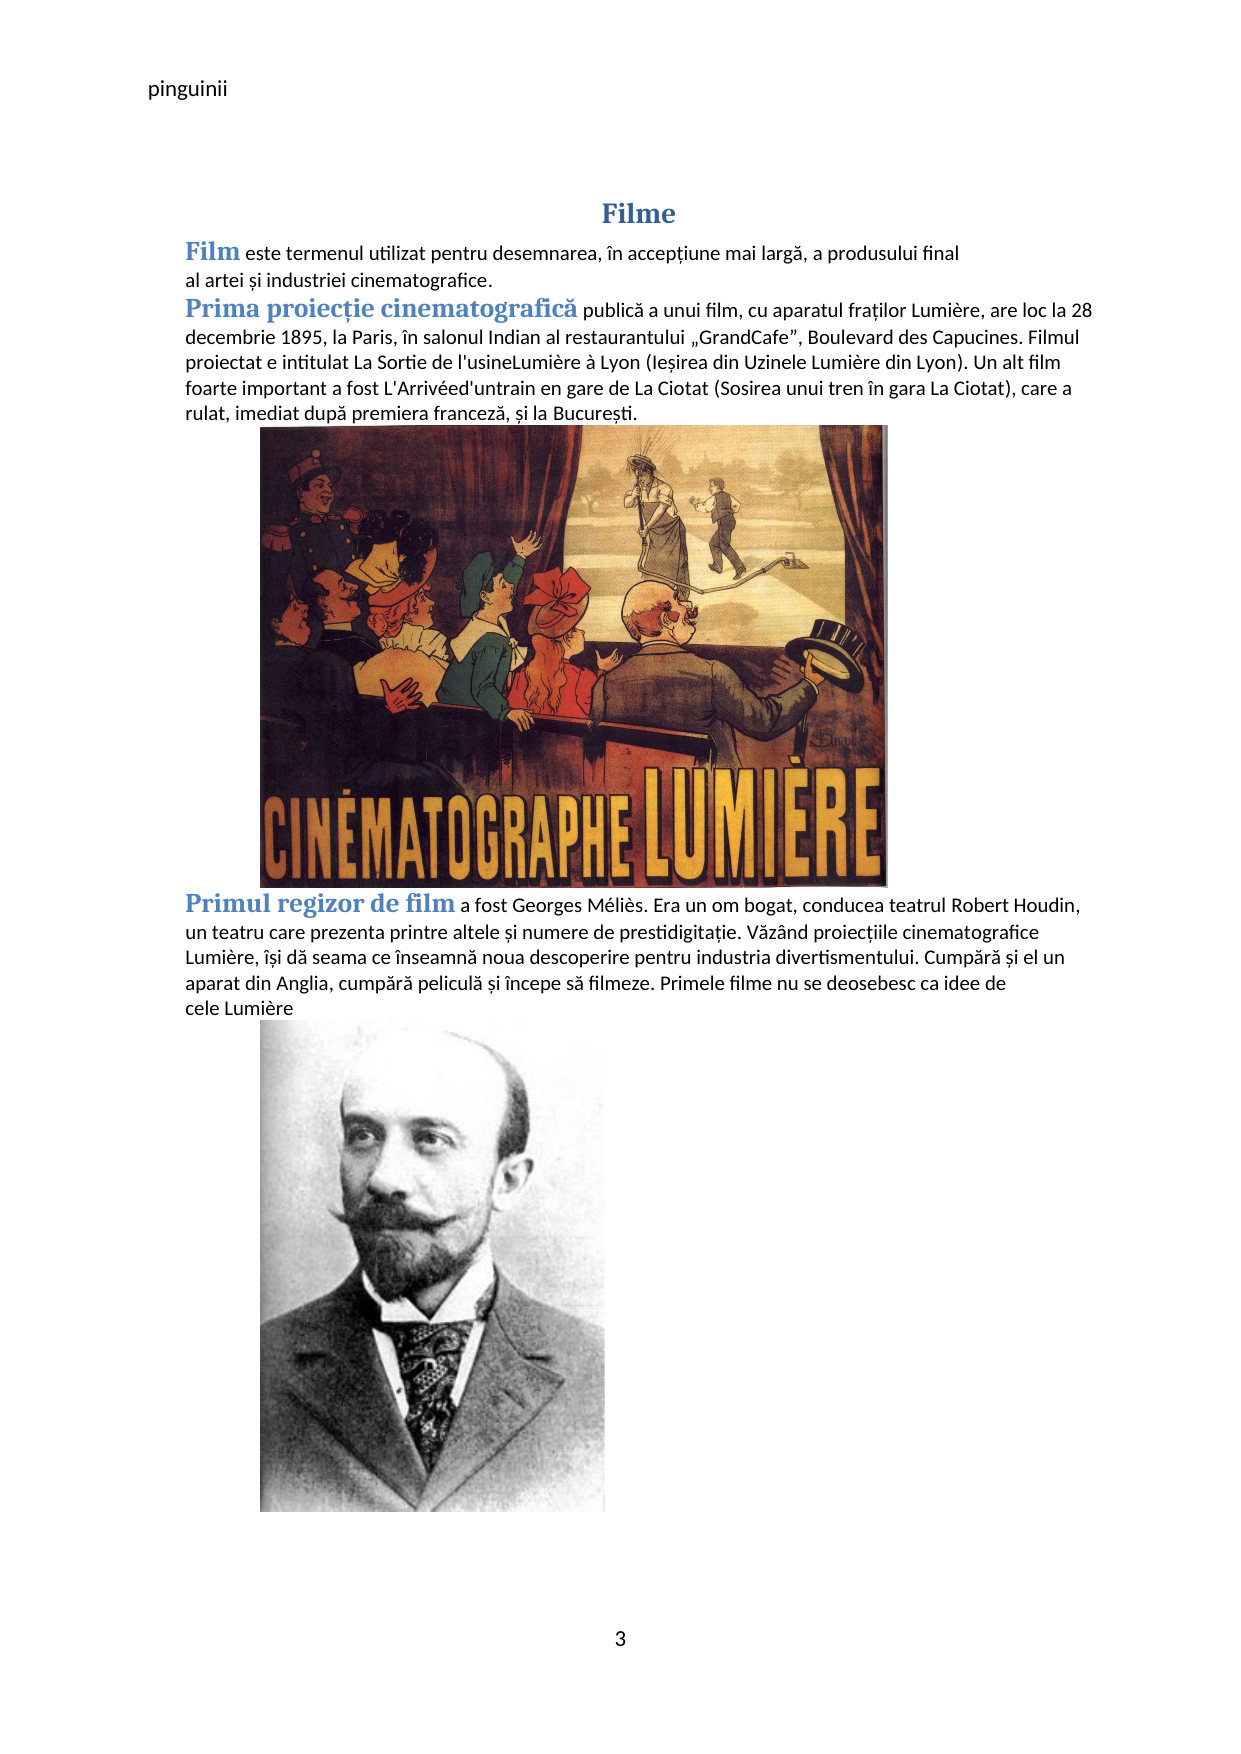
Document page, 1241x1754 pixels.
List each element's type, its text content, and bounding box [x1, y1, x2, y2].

text Prima proiecție cinematografică publică a unui film, cu aparatul fraților Lumière, are loc la 28 decembrie 1895, la Paris, în salonul Indian al restaurantului „GrandCafe”, Boulevard des Capucines. Filmul proiectat e intitulat La Sortie de l'usineLumière à Lyon (Ieșirea din Uzinele Lumière din Lyon). Un alt film foarte important a fost L'Arrivéed'untrain en gare de La Ciotat (Sosirea unui tren în gara La Ciotat), care a rulat, imediat după premiera franceză, și la București. [185, 293, 1093, 426]
text Primul regizor de film a fost Georges Méliès. Era un om bogat, conducea teatrul Robert Houdin, un teatru care prezenta printre altele și numere de prestidigitație. Văzând proiecțiile cinematografice Lumière, își dă seama ce înseamnă noua descoperire pentru industria divertismentului. Cumpără și el un aparat din Anglia, cumpără peliculă și începe să filmeze. Primele filme nu se deosebesc ca idee de cele Lumière [185, 888, 1093, 1021]
picture [260, 425, 888, 888]
subtitle Filme [185, 198, 1093, 231]
picture [260, 1020, 605, 1512]
text Film este termenul utilizat pentru desemnarea, în accepțiune mai largă, a produsului final al artei și industriei cinematografice. [185, 236, 1093, 293]
